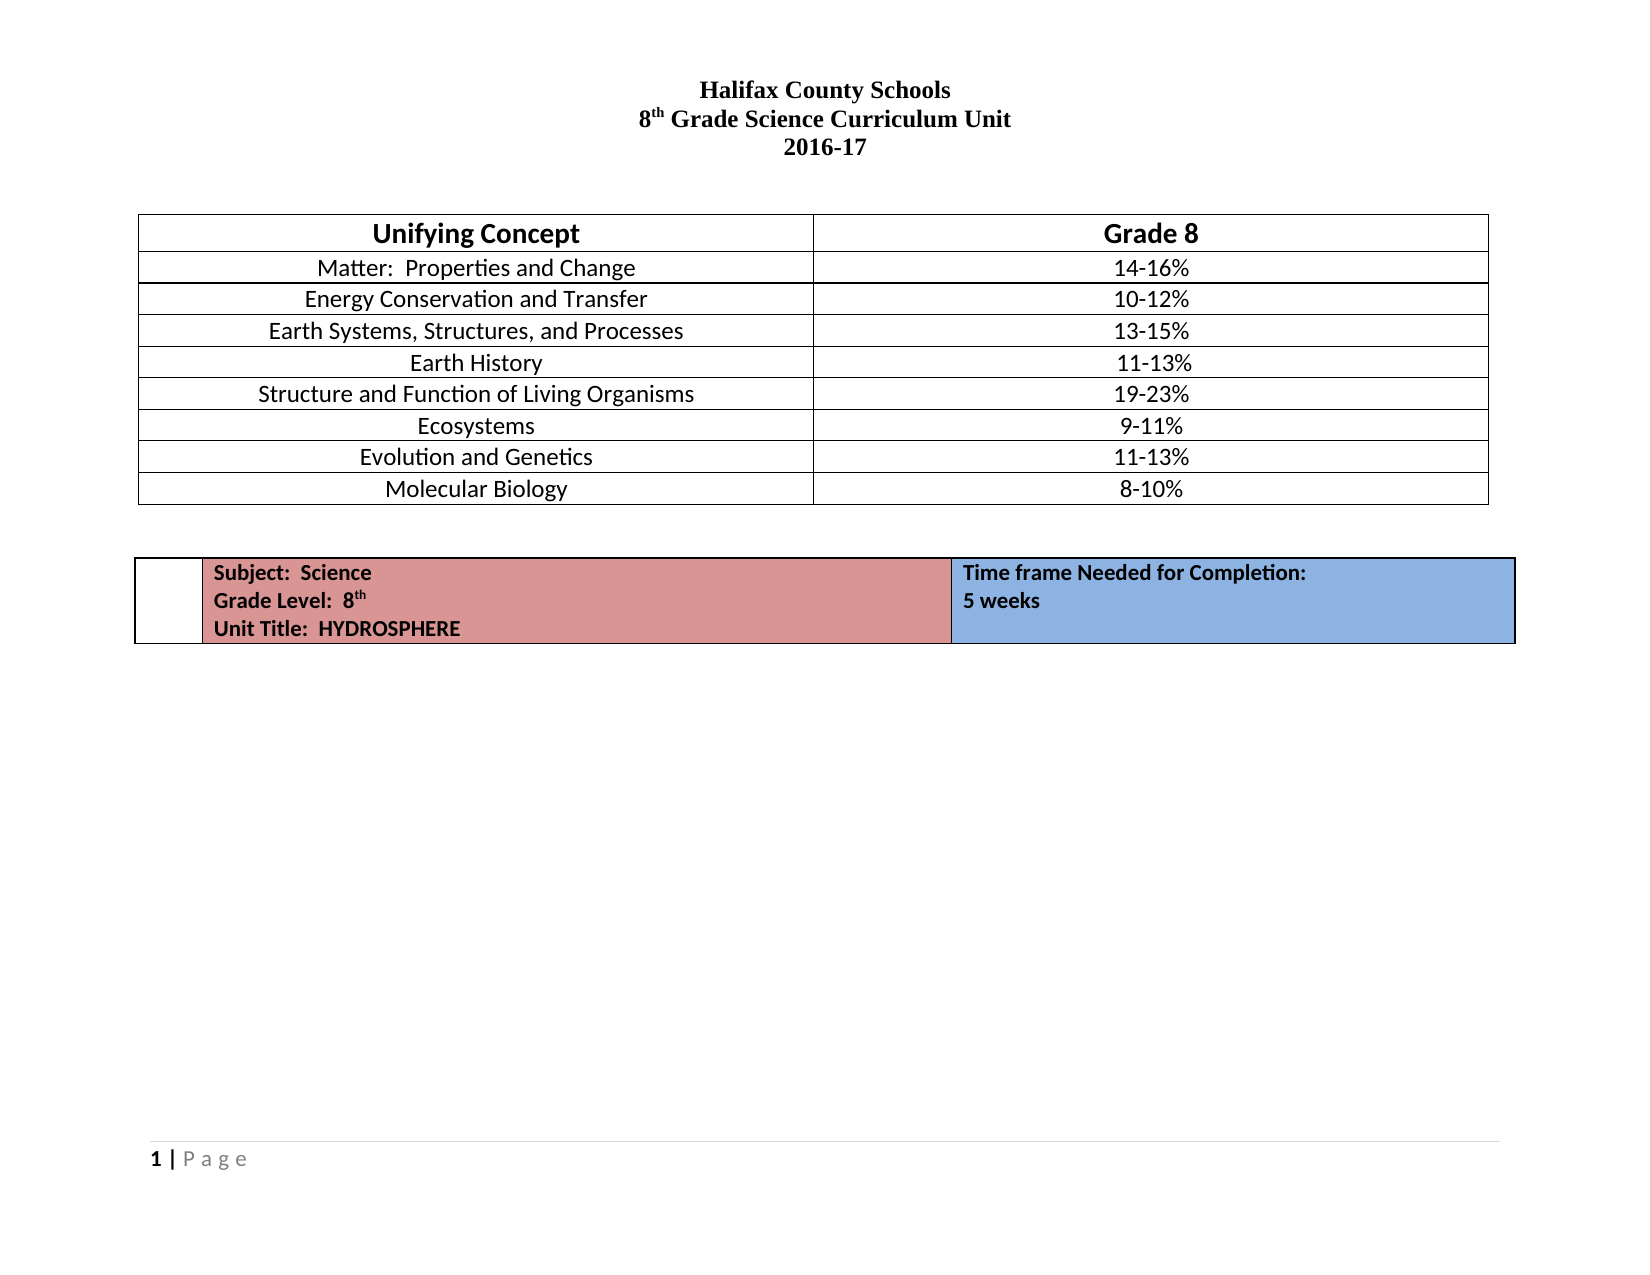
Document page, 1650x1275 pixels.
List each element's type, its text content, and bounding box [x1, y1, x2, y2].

table_cell Ecosystems [139, 410, 813, 440]
table_cell 13-15% [814, 315, 1488, 346]
table_cell 11-13% [814, 347, 1488, 377]
table_cell 8-10% [814, 473, 1488, 503]
table_header [136, 559, 202, 643]
table_cell Evolution and Genetics [139, 441, 813, 472]
table_cell 11-13% [814, 441, 1488, 472]
table_cell 10-12% [814, 284, 1488, 314]
table_cell Earth History [139, 347, 813, 377]
table_cell 19-23% [814, 378, 1488, 409]
table_cell Earth Systems, Structures, and Processes [139, 315, 813, 346]
table_header Unifying Concept [139, 215, 813, 251]
table_header Time frame Needed for Completion: 5 weeks [952, 559, 1514, 643]
table_cell 14-16% [814, 252, 1488, 282]
table_cell Molecular Biology [139, 473, 813, 503]
table_cell Matter: Properties and Change [139, 252, 813, 282]
table_header Subject: Science Grade Level: 8th Unit Title: HYDROSPHERE [203, 559, 951, 643]
table_header Grade 8 [814, 215, 1488, 251]
table_cell Structure and Function of Living Organisms [139, 378, 813, 409]
table_cell 9-11% [814, 410, 1488, 440]
table_cell Energy Conservation and Transfer [139, 284, 813, 314]
